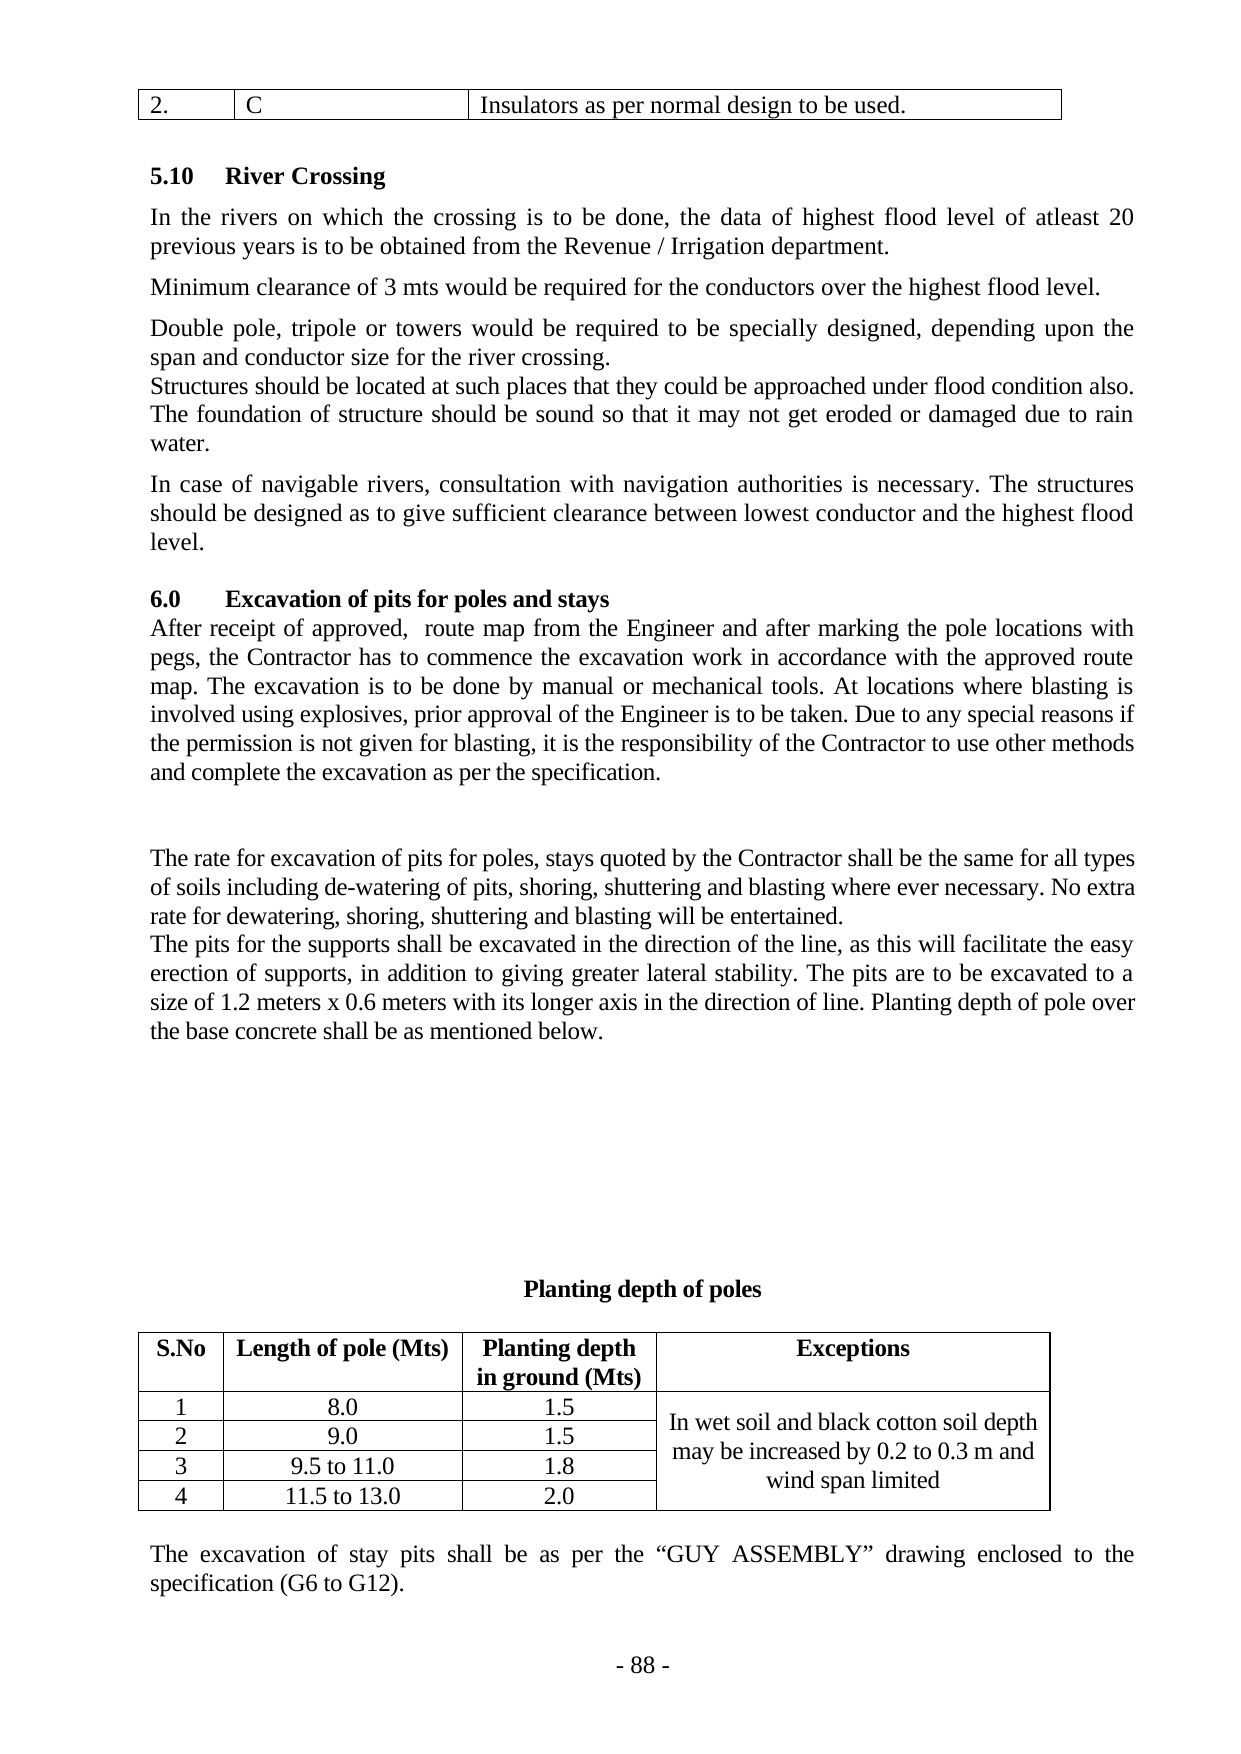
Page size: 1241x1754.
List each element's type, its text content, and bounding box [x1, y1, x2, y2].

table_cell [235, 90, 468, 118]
text The rate for excavation of pits for poles, stays quoted by the Contractor shall be the same for all types of soils including de-watering of pits, shoring, shuttering and blasting where ever necessary. No extra rate for dewatering, shoring, shuttering and blasting will be entertained. [150, 843, 1135, 929]
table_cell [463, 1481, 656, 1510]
text In case of navigable rivers, consultation with navigation authorities is necessary. The structures should be designed as to give sufficient clearance between lowest conductor and the highest flood level. [150, 469, 1135, 556]
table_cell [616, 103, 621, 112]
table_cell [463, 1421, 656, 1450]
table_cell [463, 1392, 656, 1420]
text In the rivers on which the crossing is to be done, the data of highest flood level of atleast 20 previous years is to be obtained from the Revenue / Irrigation department. [150, 202, 1135, 259]
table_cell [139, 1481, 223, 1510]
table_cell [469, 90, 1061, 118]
text 5.10 River Crossing [150, 161, 1135, 189]
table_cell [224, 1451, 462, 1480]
text Planting depth of poles [150, 1274, 1135, 1303]
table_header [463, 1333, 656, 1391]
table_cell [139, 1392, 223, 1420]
text After receipt of approved, route map from the Engineer and after marking the pole locations with pegs, the Contractor has to commence the excavation work in accordance with the approved route map. The excavation is to be done by manual or mechanical tools. At locations where blasting is involved using explosives, prior approval of the Engineer is to be taken. Due to any special reasons if the permission is not given for blasting, it is the responsibility of the Contractor to use other methods and complete the excavation as per the specification. [150, 613, 1135, 786]
text Minimum clearance of 3 mts would be required for the conductors over the highest flood level. [150, 272, 1135, 301]
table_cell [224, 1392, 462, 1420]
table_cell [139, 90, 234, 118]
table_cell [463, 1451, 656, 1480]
text Structures should be located at such places that they could be approached under flood condition also. The foundation of structure should be sound so that it may not get eroded or damaged due to rain water. [150, 371, 1135, 457]
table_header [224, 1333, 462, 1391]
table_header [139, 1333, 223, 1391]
text 6.0 Excavation of pits for poles and stays [150, 584, 1135, 613]
text The excavation of stay pits shall be as per the “GUY ASSEMBLY” drawing enclosed to the specification (G6 to G12). [150, 1539, 1135, 1597]
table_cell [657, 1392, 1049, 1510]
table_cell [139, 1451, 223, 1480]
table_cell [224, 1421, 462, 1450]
text The pits for the supports shall be excavated in the direction of the line, as this will facilitate the easy erection of supports, in addition to giving greater lateral stability. The pits are to be excavated to a size of 1.2 meters x 0.6 meters with its longer axis in the direction of line. Planting depth of pole over the base concrete shall be as mentioned below. [150, 929, 1135, 1044]
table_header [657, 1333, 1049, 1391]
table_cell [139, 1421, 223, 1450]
text Double pole, tripole or towers would be required to be specially designed, depending upon the span and conductor size for the river crossing. [150, 313, 1135, 371]
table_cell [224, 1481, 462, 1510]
